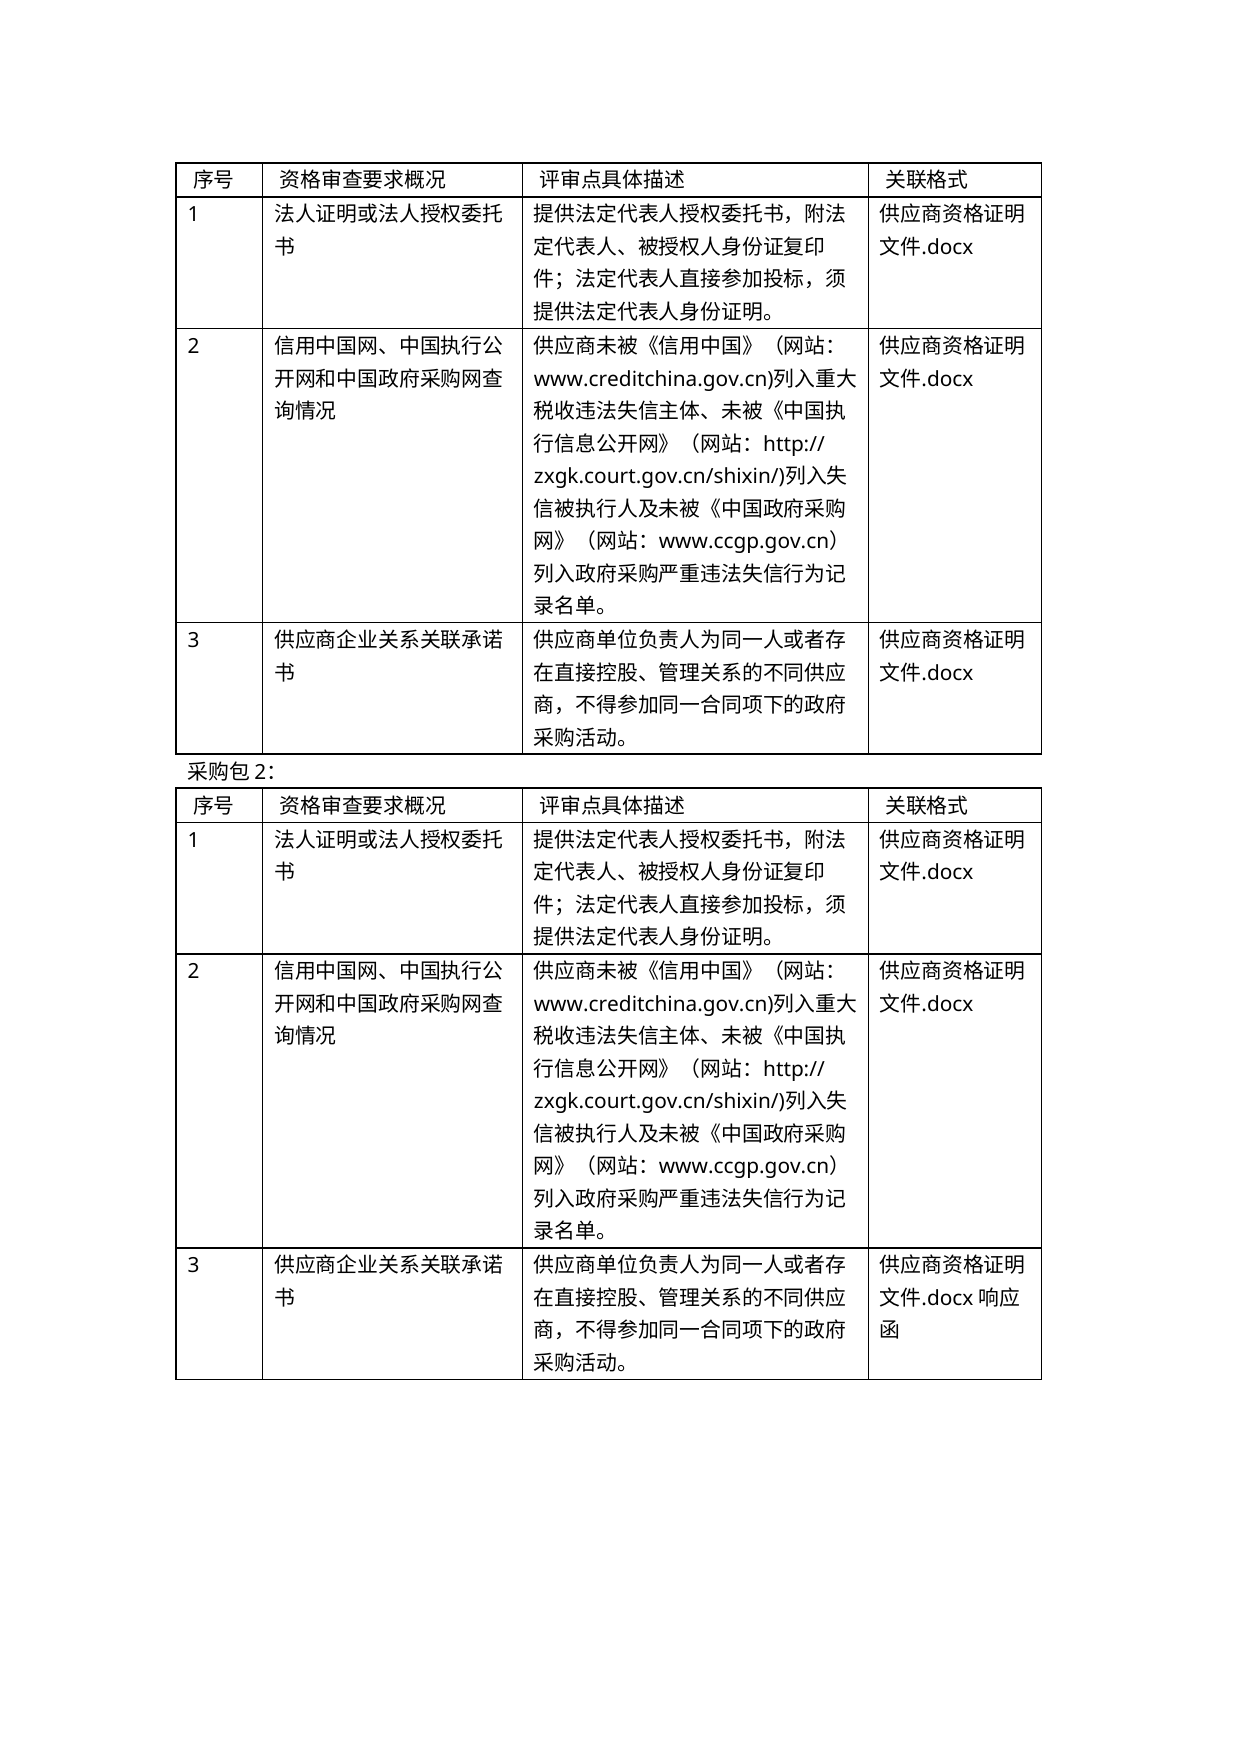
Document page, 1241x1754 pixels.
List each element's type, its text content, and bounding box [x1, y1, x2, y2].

table_cell 信用中国网、中国执行公开网和中国政府采购网查询情况 [263, 955, 522, 1247]
table_cell 供应商资格证明文件.docx [869, 623, 1041, 753]
text 采购包2： [187, 755, 1053, 787]
table_cell 供应商单位负责人为同一人或者存在直接控股、管理关系的不同供应商，不得参加同一合同项下的政府采购活动。 [523, 1249, 868, 1378]
table_cell 供应商资格证明文件.docx [869, 823, 1041, 953]
table_cell 1 [177, 198, 262, 328]
table_header 关联格式 [869, 164, 1041, 196]
table_cell 供应商资格证明文件.docx 响应函 [869, 1249, 1041, 1378]
table_header 资格审查要求概况 [263, 789, 522, 821]
table_cell 供应商企业关系关联承诺书 [263, 623, 522, 753]
table_header 序号 [177, 789, 262, 821]
table_cell 供应商企业关系关联承诺书 [263, 1249, 522, 1378]
table_cell 供应商资格证明文件.docx [869, 329, 1041, 622]
table_cell 提供法定代表人授权委托书，附法定代表人、被授权人身份证复印件；法定代表人直接参加投标，须提供法定代表人身份证明。 [523, 198, 868, 328]
table_cell 供应商未被《信用中国》（网站：www.creditchina.gov.cn)列入重大税收违法失信主体、未被《中国执行信息公开网》（网站：http://zxgk.court.gov.cn/shixin/)列入失信被执行人及未被《中国政府采购网》（网站：www.ccgp.gov.cn）列入政府采购严重违法失信行为记录名单。 [523, 329, 868, 622]
table_header 序号 [177, 164, 262, 196]
table_cell 3 [177, 623, 262, 753]
table_cell 提供法定代表人授权委托书，附法定代表人、被授权人身份证复印件；法定代表人直接参加投标，须提供法定代表人身份证明。 [523, 823, 868, 953]
table_cell 2 [177, 329, 262, 622]
table_cell 信用中国网、中国执行公开网和中国政府采购网查询情况 [263, 329, 522, 622]
table_header 评审点具体描述 [523, 164, 868, 196]
table_cell 供应商单位负责人为同一人或者存在直接控股、管理关系的不同供应商，不得参加同一合同项下的政府采购活动。 [523, 623, 868, 753]
table_cell 供应商未被《信用中国》（网站：www.creditchina.gov.cn)列入重大税收违法失信主体、未被《中国执行信息公开网》（网站：http://zxgk.court.gov.cn/shixin/)列入失信被执行人及未被《中国政府采购网》（网站：www.ccgp.gov.cn）列入政府采购严重违法失信行为记录名单。 [523, 955, 868, 1247]
table_header 资格审查要求概况 [263, 164, 522, 196]
table_cell 供应商资格证明文件.docx [869, 955, 1041, 1247]
table_cell 1 [177, 823, 262, 953]
table_cell 法人证明或法人授权委托书 [263, 823, 522, 953]
table_header 评审点具体描述 [523, 789, 868, 821]
table_cell 法人证明或法人授权委托书 [263, 198, 522, 328]
table_header 关联格式 [869, 789, 1041, 821]
table_cell 3 [177, 1249, 262, 1378]
table_cell 2 [177, 955, 262, 1247]
table_cell 供应商资格证明文件.docx [869, 198, 1041, 328]
